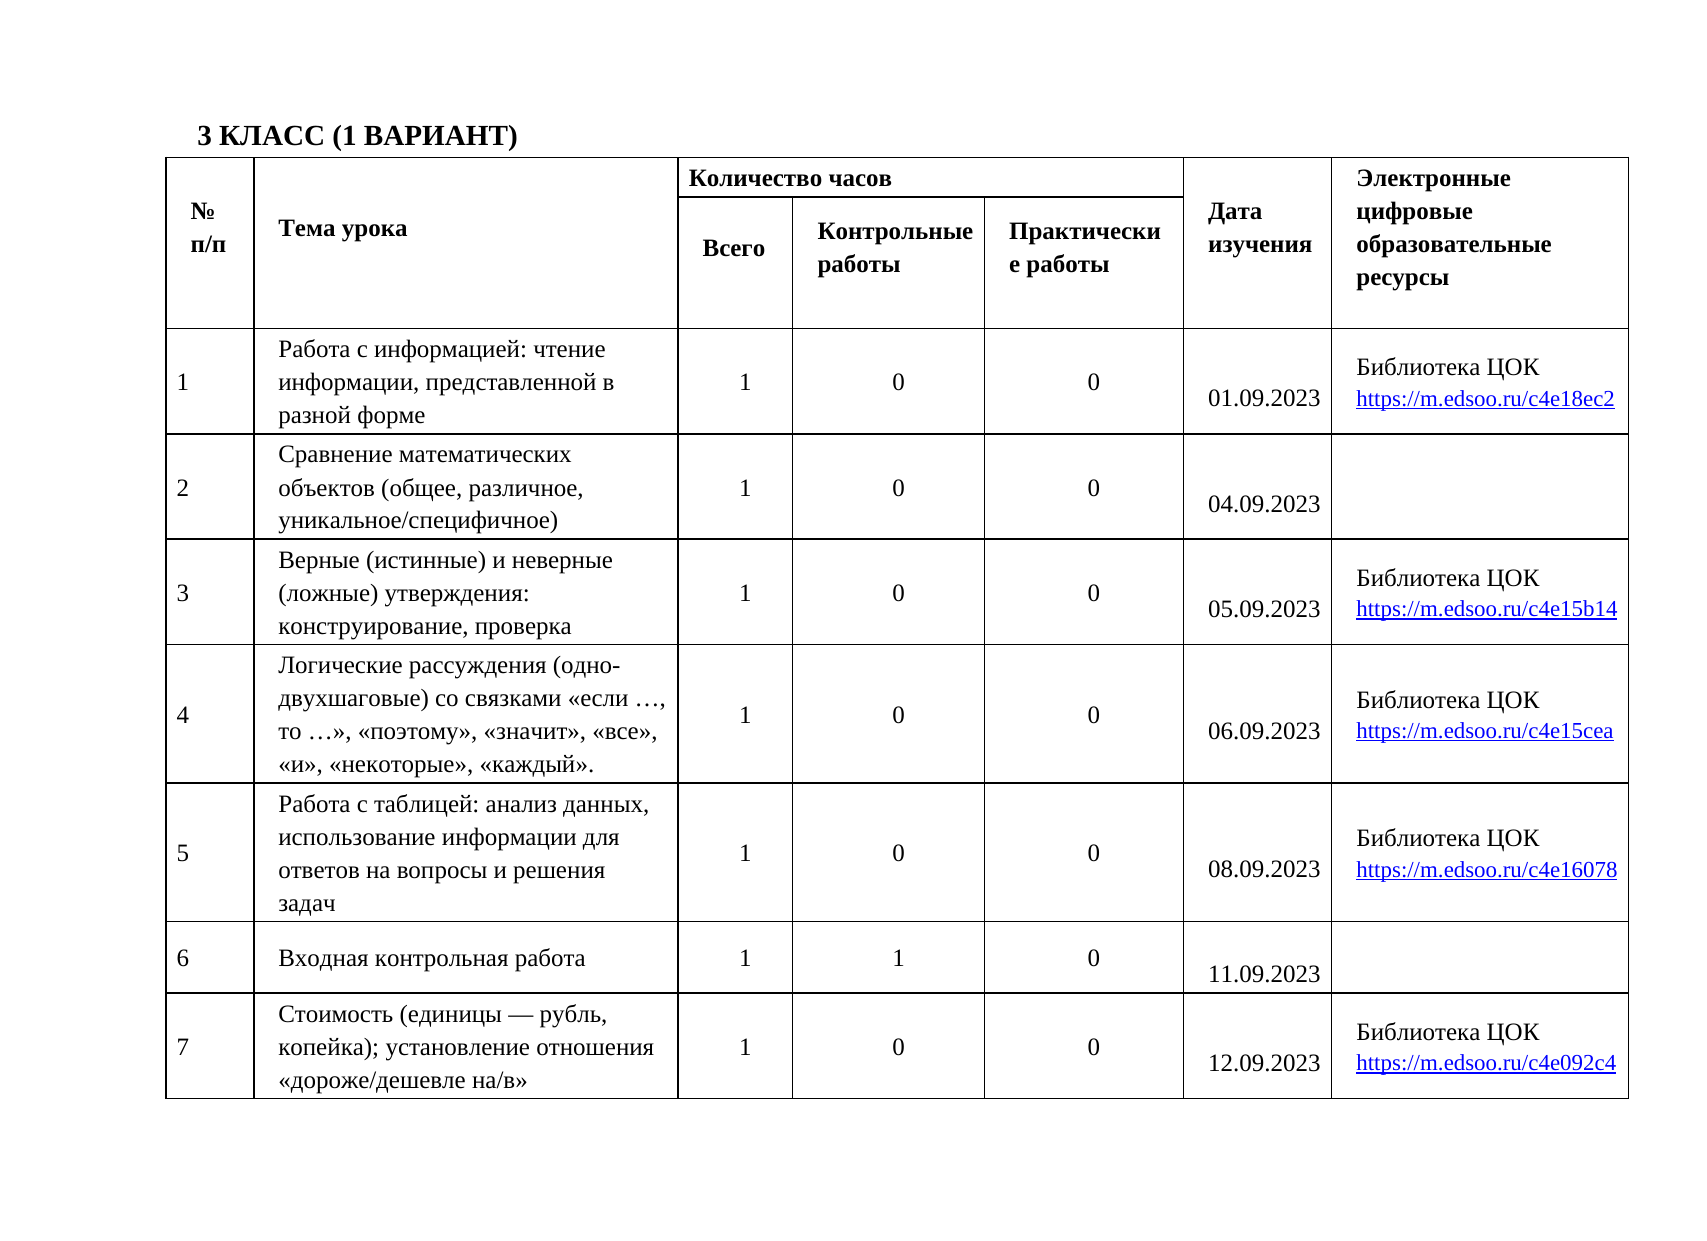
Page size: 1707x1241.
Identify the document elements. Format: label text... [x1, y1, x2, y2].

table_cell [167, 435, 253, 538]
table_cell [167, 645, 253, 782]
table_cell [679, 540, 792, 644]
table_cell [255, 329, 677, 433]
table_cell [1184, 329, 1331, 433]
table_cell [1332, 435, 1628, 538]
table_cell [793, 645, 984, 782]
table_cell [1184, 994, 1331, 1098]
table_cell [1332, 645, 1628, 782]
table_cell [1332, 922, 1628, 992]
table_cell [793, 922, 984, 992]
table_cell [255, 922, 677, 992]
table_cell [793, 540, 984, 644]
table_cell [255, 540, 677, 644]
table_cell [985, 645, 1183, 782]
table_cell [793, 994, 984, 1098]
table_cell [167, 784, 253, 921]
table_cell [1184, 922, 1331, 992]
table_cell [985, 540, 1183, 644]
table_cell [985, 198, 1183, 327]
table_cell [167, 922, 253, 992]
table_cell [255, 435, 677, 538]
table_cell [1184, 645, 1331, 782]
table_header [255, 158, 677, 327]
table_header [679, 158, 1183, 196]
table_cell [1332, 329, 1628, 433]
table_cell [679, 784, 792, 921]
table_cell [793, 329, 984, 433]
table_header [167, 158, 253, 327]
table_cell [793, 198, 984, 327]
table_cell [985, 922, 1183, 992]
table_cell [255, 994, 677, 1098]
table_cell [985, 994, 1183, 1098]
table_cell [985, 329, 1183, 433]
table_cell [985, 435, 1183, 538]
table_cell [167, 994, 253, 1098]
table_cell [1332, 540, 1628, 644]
text 3 КЛАСС (1 ВАРИАНТ) [190, 118, 1618, 152]
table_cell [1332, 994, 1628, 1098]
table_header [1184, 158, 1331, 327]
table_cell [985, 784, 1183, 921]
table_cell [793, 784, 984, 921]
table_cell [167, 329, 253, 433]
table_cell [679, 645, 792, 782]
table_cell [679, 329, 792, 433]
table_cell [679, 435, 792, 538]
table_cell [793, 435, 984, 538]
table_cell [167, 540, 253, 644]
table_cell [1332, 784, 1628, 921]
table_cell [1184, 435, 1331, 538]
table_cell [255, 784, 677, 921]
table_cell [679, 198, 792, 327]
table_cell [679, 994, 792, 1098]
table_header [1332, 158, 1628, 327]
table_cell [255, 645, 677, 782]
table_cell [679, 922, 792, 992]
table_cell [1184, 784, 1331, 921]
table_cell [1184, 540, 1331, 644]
